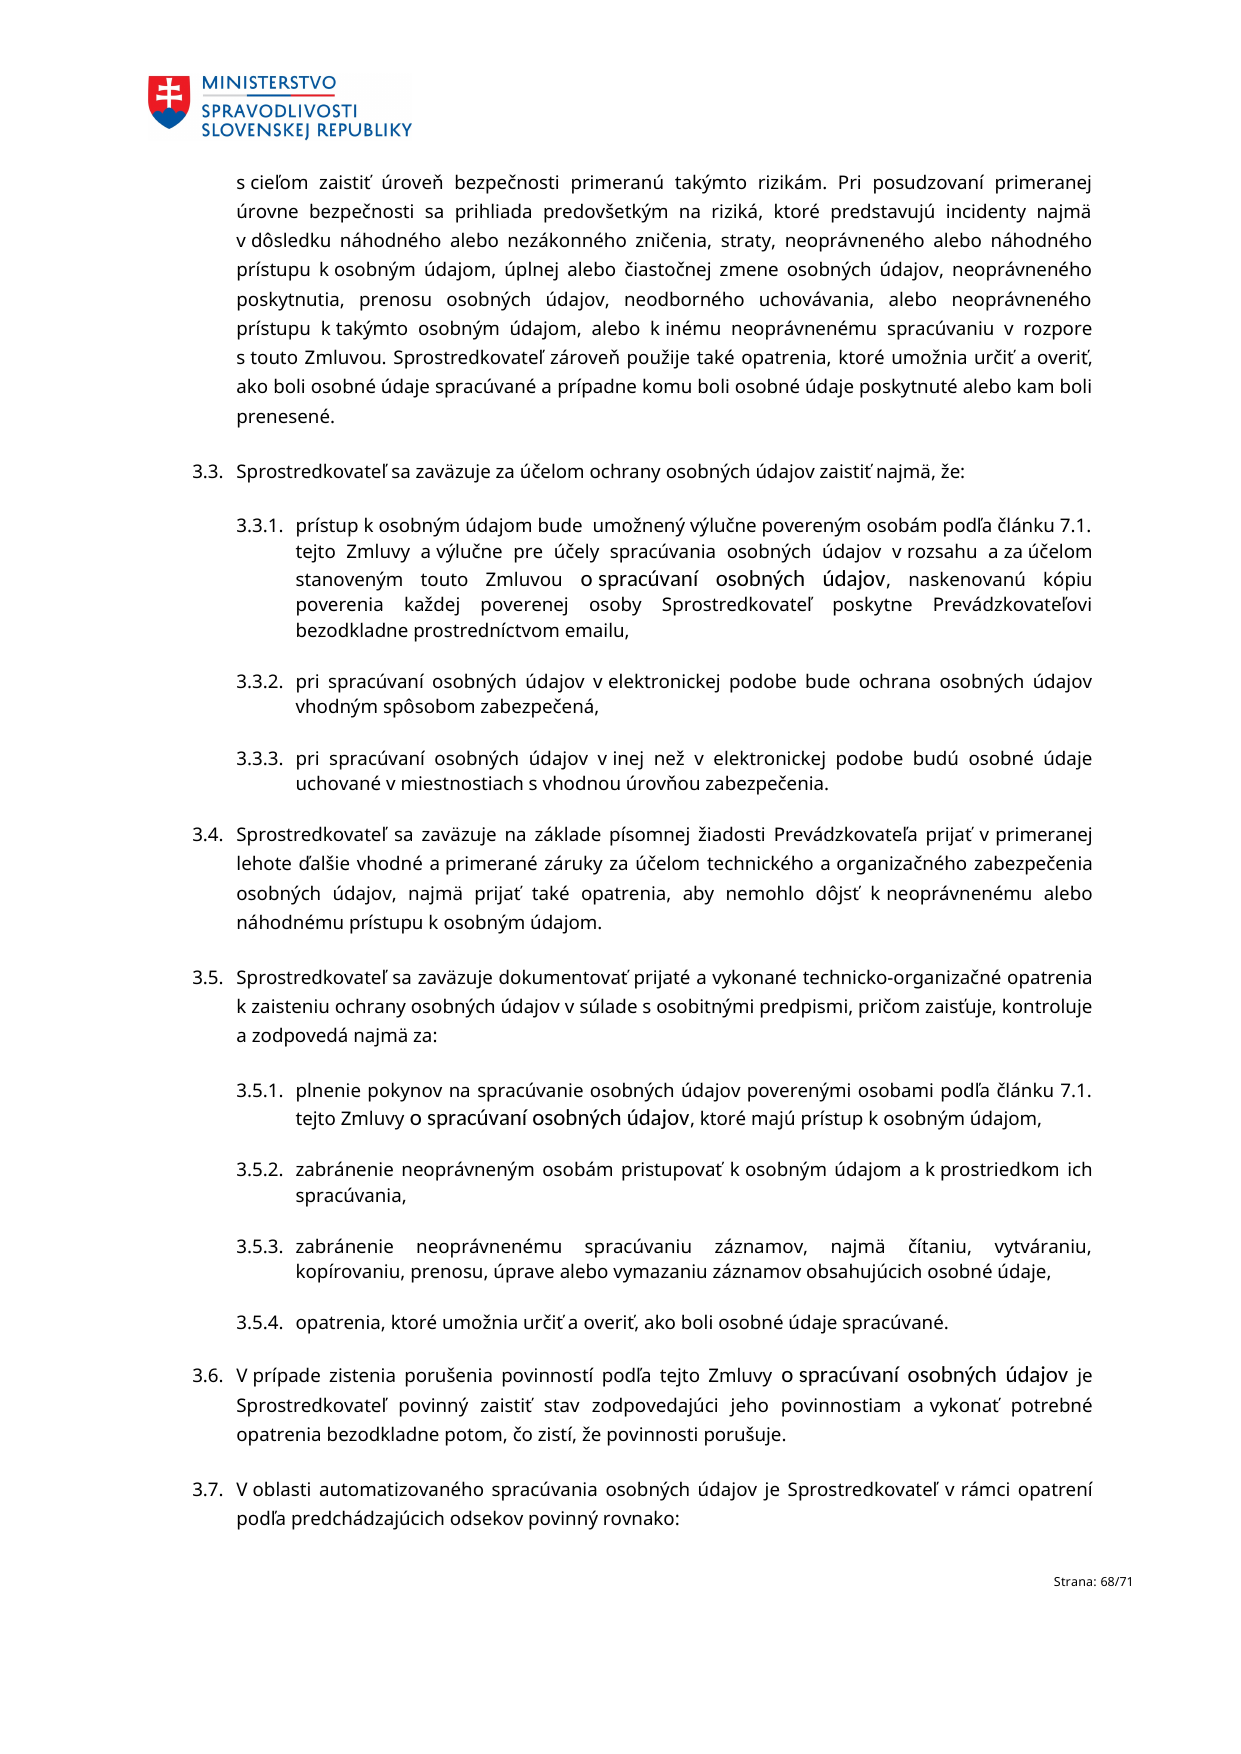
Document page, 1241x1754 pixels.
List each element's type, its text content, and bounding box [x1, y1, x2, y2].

list V oblasti automatizovaného spracúvania osobných údajov je Sprostredkovateľ v rámci opatrení podľa predchádzajúcich odsekov povinný rovnako: [192, 1476, 1093, 1531]
list V prípade zistenia porušenia povinností podľa tejto Zmluvy o spracúvaní osobných údajov je Sprostredkovateľ povinný zaistiť stav zodpovedajúci jeho povinnostiam a vykonať potrebné opatrenia bezodkladne potom, čo zistí, že povinnosti porušuje. [192, 1361, 1093, 1447]
list plnenie pokynov na spracúvanie osobných údajov poverenými osobami podľa článku 7.1. tejto Zmluvy o spracúvaní osobných údajov, ktoré majú prístup k osobným údajom, [236, 1077, 1093, 1131]
list pri spracúvaní osobných údajov v inej než v elektronickej podobe budú osobné údaje uchované v miestnostiach s vhodnou úrovňou zabezpečenia. [236, 745, 1093, 796]
list pri spracúvaní osobných údajov v elektronickej podobe bude ochrana osobných údajov vhodným spôsobom zabezpečená, [236, 668, 1093, 719]
list Sprostredkovateľ sa zaväzuje na základe písomnej žiadosti Prevádzkovateľa prijať v primeranej lehote ďalšie vhodné a primerané záruky za účelom technického a organizačného zabezpečenia osobných údajov, najmä prijať také opatrenia, aby nemohlo dôjsť k neoprávnenému alebo náhodnému prístupu k osobným údajom. [192, 821, 1093, 935]
list Sprostredkovateľ sa zaväzuje za účelom ochrany osobných údajov zaistiť najmä, že: [192, 458, 1093, 483]
list prístup k osobným údajom bude umožnený výlučne povereným osobám podľa článku 7.1. tejto Zmluvy a výlučne pre účely spracúvania osobných údajov v rozsahu a za účelom stanoveným touto Zmluvou o spracúvaní osobných údajov, naskenovanú kópiu poverenia každej poverenej osoby Sprostredkovateľ poskytne Prevádzkovateľovi bezodkladne prostredníctvom emailu, [236, 513, 1093, 643]
list zabránenie neoprávneným osobám pristupovať k osobným údajom a k prostriedkom ich spracúvania, [236, 1156, 1093, 1207]
list Sprostredkovateľ sa zaväzuje dokumentovať prijaté a vykonané technicko-organizačné opatrenia k zaisteniu ochrany osobných údajov v súlade s osobitnými predpismi, pričom zaisťuje, kontroluje a zodpovedá najmä za: [192, 964, 1093, 1048]
list opatrenia, ktoré umožnia určiť a overiť, ako boli osobné údaje spracúvané. [236, 1309, 1093, 1335]
picture [147, 73, 413, 141]
list zabránenie neoprávnenému spracúvaniu záznamov, najmä čítaniu, vytváraniu, kopírovaniu, prenosu, úprave alebo vymazaniu záznamov obsahujúcich osobné údaje, [236, 1233, 1093, 1284]
